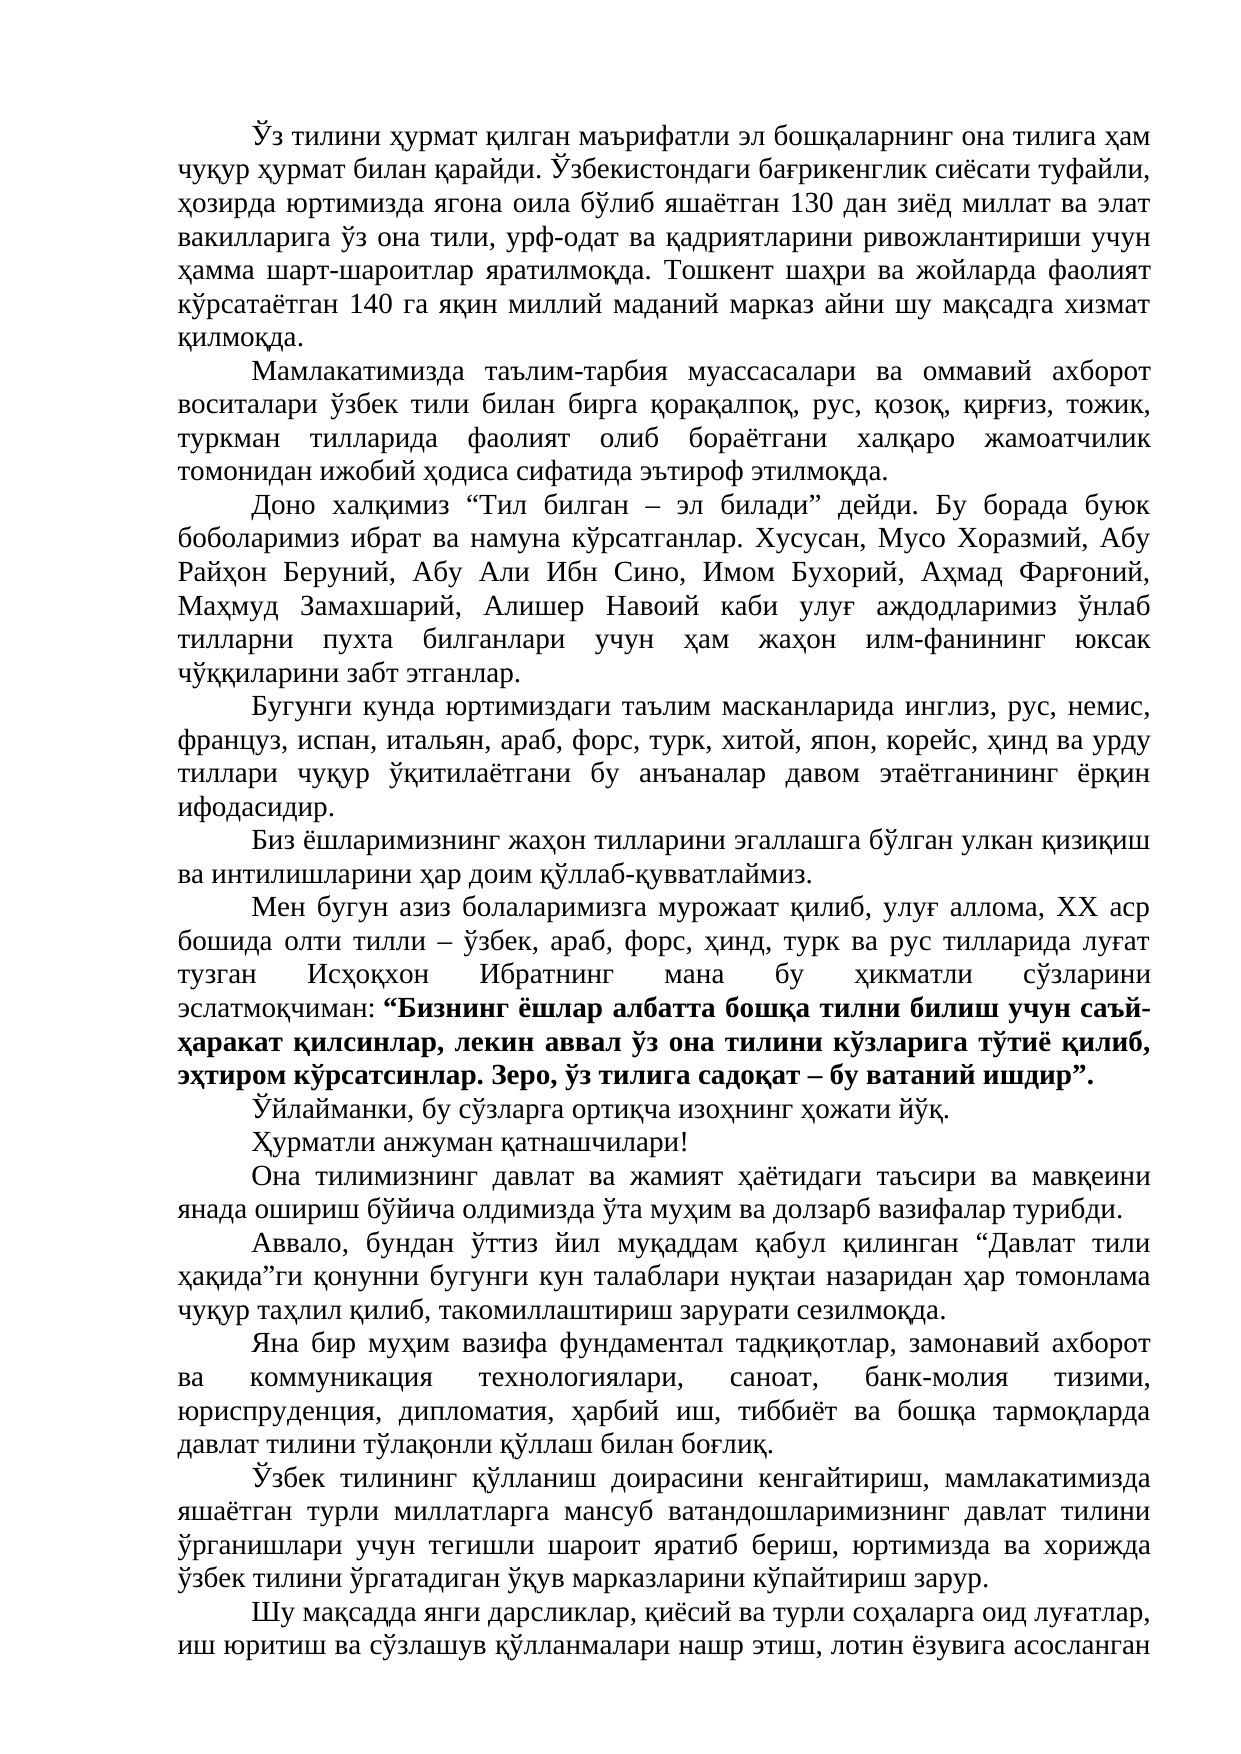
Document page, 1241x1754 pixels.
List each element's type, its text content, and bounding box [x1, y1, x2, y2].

text Ўз тилини ҳурмат қилган маърифатли эл бошқаларнинг она тилига ҳам чуқур ҳурмат билан қарайди. Ўзбекистондаги бағрикенглик сиёсати туфайли, ҳозирда юртимизда ягона оила бўлиб яшаётган 130 дан зиёд миллат ва элат вакилларига ўз она тили, урф-одат ва қадриятларини ривожлантириши учун ҳамма шарт-шароитлар яратилмоқда. Тошкент шаҳри ва жойларда фаолият кўрсатаётган 140 га яқин миллий маданий марказ айни шу мақсадга хизмат қилмоқда. [177, 118, 1152, 353]
text Ҳурматли анжуман қатнашчилари! [177, 1124, 1152, 1158]
text Бугунги кунда юртимиздаги таълим масканларида инглиз, рус, немис, француз, испан, итальян, араб, форс, турк, хитой, япон, корейс, ҳинд ва урду тиллари чуқур ўқитилаётгани бу анъаналар давом этаётганининг ёрқин ифодасидир. [177, 688, 1152, 822]
text Мамлакатимизда таълим-тарбия муассасалари ва оммавий ахборот воситалари ўзбек тили билан бирга қорақалпоқ, рус, қозоқ, қирғиз, тожик, туркман тилларида фаолият олиб бораётгани халқаро жамоатчилик томонидан ижобий ҳодиса сифатида эътироф этилмоқда. [177, 353, 1152, 487]
text Доно халқимиз “Тил билган – эл билади” дейди. Бу борада буюк боболаримиз ибрат ва намуна кўрсатганлар. Хусусан, Мусо Хоразмий, Абу Райҳон Беруний, Абу Али Ибн Сино, Имом Бухорий, Аҳмад Фарғоний, Маҳмуд Замахшарий, Алишер Навоий каби улуғ аждодларимиз ўнлаб тилларни пухта билганлари учун ҳам жаҳон илм-фанининг юксак чўққиларини забт этганлар. [177, 487, 1152, 688]
text Ўзбек тилининг қўлланиш доирасини кенгайтириш, мамлакатимизда яшаётган турли миллатларга мансуб ватандошларимизнинг давлат тилини ўрганишлари учун тегишли шароит яратиб бериш, юртимизда ва хорижда ўзбек тилини ўргатадиган ўқув марказларини кўпайтириш зарур. [177, 1460, 1152, 1594]
text Ўйлайманки, бу сўзларга ортиқча изоҳнинг ҳожати йўқ. [177, 1091, 1152, 1124]
text Аввало, бундан ўттиз йил муқаддам қабул қилинган “Давлат тили ҳақида”ги қонунни бугунги кун талаблари нуқтаи назаридан ҳар томонлама чуқур таҳлил қилиб, такомиллаштириш зарурати сезилмоқда. [177, 1225, 1152, 1326]
text Биз ёшларимизнинг жаҳон тилларини эгаллашга бўлган улкан қизиқиш ва интилишларини ҳар доим қўллаб-қувватлаймиз. [177, 822, 1152, 889]
text Мен бугун азиз болаларимизга мурожаат қилиб, улуғ аллома, XX аср бошида олти тилли – ўзбек, араб, форс, ҳинд, турк ва рус тилларида луғат тузган Исҳоқхон Ибратнинг мана бу ҳикматли сўзларини эслатмоқчиман: “Бизнинг ёшлар албатта бошқа тилни билиш учун саъй-ҳаракат қилсинлар, лекин аввал ўз она тилини кўзларига тўтиё қилиб, эҳтиром кўрсатсинлар. Зеро, ўз тилига садоқат – бу ватаний ишдир”. [177, 889, 1152, 1091]
text Яна бир муҳим вазифа фундаментал тадқиқотлар, замонавий ахборот ва коммуникация технологиялари, саноат, банк-молия тизими, юриспруденция, дипломатия, ҳарбий иш, тиббиёт ва бошқа тармоқларда давлат тилини тўлақонли қўллаш билан боғлиқ. [177, 1326, 1152, 1460]
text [177, 1594, 1152, 1661]
text Она тилимизнинг давлат ва жамият ҳаётидаги таъсири ва мавқеини янада ошириш бўйича олдимизда ўта муҳим ва долзарб вазифалар турибди. [177, 1158, 1152, 1225]
